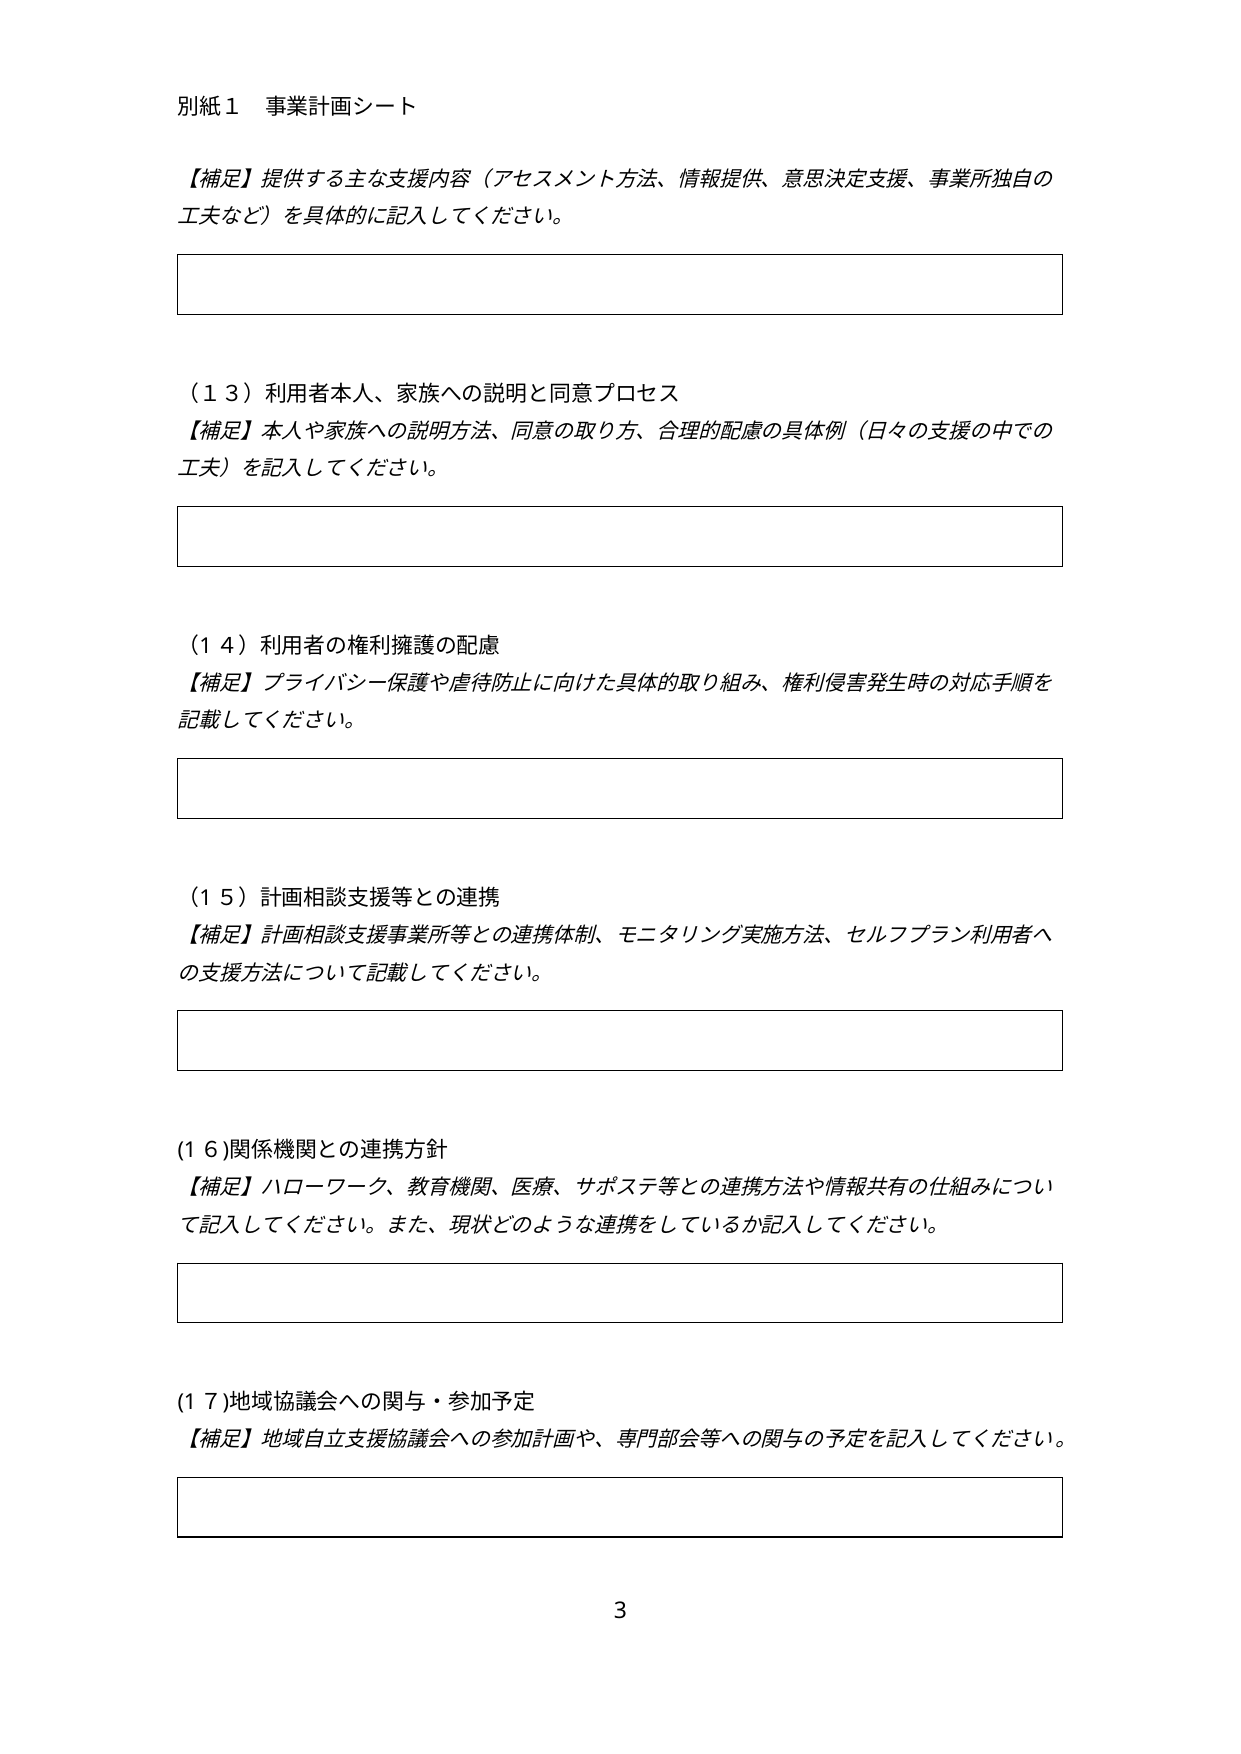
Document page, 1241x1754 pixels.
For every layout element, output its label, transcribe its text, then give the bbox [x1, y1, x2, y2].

text （１３）利用者本人、家族への説明と同意プロセス 【補足】本人や家族への説明方法、同意の取り方、合理的配慮の具体例（日々の支援の中での工夫）を記入してください。 [177, 373, 1063, 485]
list 【補足】提供する主な支援内容（アセスメント方法、情報提供、意思決定支援、事業所独自の工夫など）を具体的に記入してください。 [177, 158, 1063, 233]
table_header [178, 507, 1062, 566]
table_header [178, 1264, 1062, 1322]
table_header [178, 1011, 1062, 1070]
list (1７)地域協議会への関与・参加予定 【補足】地域自立支援協議会への参加計画や、専門部会等への関与の予定を記入してください。 [177, 1381, 1063, 1456]
text （1４）利用者の権利擁護の配慮 【補足】プライバシー保護や虐待防止に向けた具体的取り組み、権利侵害発生時の対応手順を記載してください。 [177, 625, 1063, 737]
table_header [178, 1478, 1062, 1536]
table_header [178, 759, 1062, 818]
text （1５）計画相談支援等との連携 【補足】計画相談支援事業所等との連携体制、モニタリング実施方法、セルフプラン利用者への支援方法について記載してください。 [177, 877, 1063, 989]
list (1６)関係機関との連携方針 【補足】ハローワーク、教育機関、医療、サポステ等との連携方法や情報共有の仕組みについて記入してください。また、現状どのような連携をしているか記入してください。 [177, 1129, 1063, 1242]
table_header [178, 255, 1062, 313]
